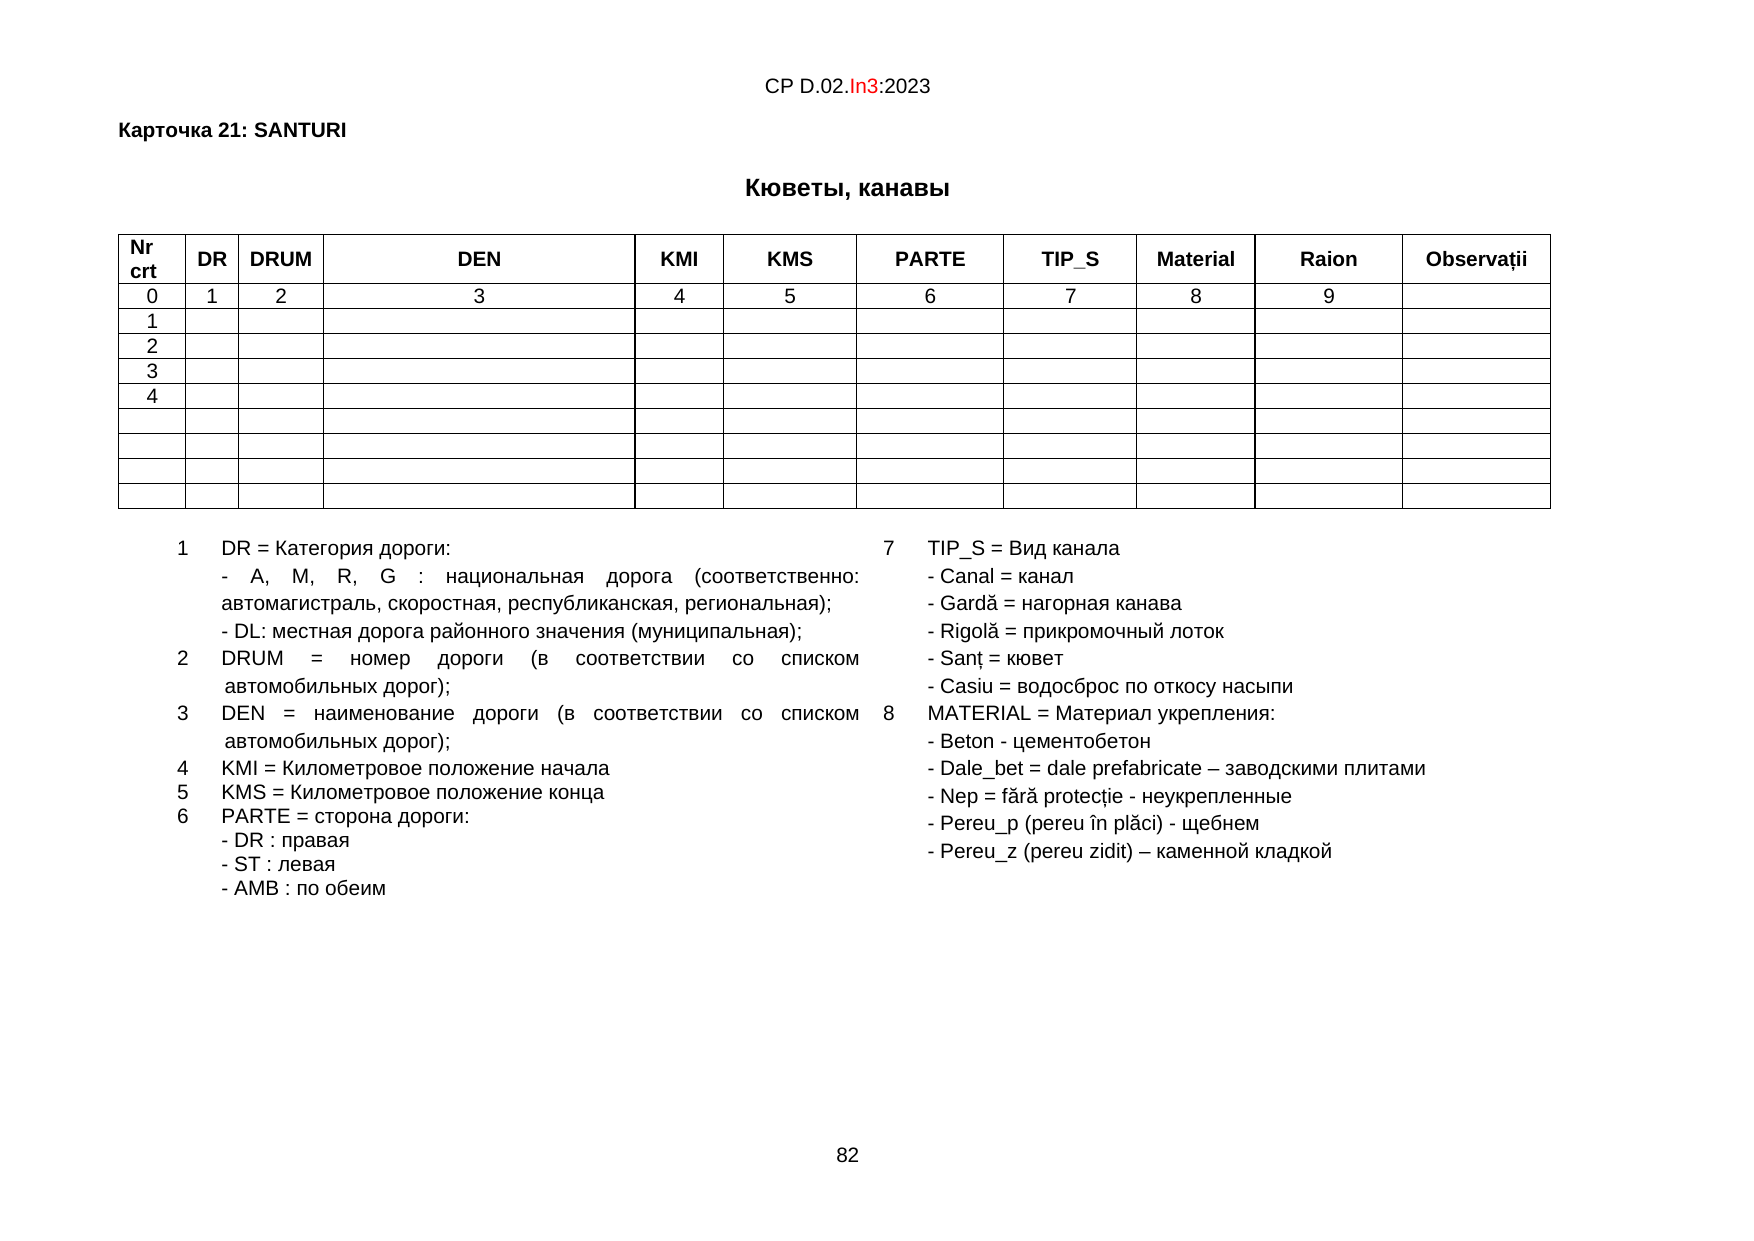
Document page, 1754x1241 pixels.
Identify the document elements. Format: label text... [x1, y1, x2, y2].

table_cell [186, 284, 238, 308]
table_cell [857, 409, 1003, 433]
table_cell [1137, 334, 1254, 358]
text Кюветы, канавы [118, 173, 1577, 202]
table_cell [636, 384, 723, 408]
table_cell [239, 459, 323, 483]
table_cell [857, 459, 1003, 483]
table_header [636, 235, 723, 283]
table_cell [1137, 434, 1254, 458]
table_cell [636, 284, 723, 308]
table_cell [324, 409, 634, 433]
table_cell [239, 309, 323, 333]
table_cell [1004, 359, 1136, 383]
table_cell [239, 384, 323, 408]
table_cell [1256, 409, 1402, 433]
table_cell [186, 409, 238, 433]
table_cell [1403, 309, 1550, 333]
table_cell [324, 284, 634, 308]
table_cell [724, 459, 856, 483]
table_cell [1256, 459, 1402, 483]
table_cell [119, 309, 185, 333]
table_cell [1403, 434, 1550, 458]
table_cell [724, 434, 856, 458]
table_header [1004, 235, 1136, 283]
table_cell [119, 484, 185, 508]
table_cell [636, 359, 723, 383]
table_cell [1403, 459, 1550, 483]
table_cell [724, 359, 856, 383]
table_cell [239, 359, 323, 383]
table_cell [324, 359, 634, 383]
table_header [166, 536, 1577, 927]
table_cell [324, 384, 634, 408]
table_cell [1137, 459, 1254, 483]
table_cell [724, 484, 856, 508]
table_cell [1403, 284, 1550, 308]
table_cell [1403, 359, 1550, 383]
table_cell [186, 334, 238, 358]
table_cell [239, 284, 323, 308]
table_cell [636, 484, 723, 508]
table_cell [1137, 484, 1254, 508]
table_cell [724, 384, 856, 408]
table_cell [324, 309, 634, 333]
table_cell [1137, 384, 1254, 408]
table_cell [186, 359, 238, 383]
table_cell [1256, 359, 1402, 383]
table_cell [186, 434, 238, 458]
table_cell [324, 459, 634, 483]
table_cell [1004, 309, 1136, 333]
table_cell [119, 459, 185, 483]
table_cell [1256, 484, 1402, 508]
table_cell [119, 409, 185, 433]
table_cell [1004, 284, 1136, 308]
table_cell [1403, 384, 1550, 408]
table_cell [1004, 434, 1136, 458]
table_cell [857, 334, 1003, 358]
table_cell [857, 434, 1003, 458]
text Карточка 21: SANTURI [118, 118, 1577, 142]
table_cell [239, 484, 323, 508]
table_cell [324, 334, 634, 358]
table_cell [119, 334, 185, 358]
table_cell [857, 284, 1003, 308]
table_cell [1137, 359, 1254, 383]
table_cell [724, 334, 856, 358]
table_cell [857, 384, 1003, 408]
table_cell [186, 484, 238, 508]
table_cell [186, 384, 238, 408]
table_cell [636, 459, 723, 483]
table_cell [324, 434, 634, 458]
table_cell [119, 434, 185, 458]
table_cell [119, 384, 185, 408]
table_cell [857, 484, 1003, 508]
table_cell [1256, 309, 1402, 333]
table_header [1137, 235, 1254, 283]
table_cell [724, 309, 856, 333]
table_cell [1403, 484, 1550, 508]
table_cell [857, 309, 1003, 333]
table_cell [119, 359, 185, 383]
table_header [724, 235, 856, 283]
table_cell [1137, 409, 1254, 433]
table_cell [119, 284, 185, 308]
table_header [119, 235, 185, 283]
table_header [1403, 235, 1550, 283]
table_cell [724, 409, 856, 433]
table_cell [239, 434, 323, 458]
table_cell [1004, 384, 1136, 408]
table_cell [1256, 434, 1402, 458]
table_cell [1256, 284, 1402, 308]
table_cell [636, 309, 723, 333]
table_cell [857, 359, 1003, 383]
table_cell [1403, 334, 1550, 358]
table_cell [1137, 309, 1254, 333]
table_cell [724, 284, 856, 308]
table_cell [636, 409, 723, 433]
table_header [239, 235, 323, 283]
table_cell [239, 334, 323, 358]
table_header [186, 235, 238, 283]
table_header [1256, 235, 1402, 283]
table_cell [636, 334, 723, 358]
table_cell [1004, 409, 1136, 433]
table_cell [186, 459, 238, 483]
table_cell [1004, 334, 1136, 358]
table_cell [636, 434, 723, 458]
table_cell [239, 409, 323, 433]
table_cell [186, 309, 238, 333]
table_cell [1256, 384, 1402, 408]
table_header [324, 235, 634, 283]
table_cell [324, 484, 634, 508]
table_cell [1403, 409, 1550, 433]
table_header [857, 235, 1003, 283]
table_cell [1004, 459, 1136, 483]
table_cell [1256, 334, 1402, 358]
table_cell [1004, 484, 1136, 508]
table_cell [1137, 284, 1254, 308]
